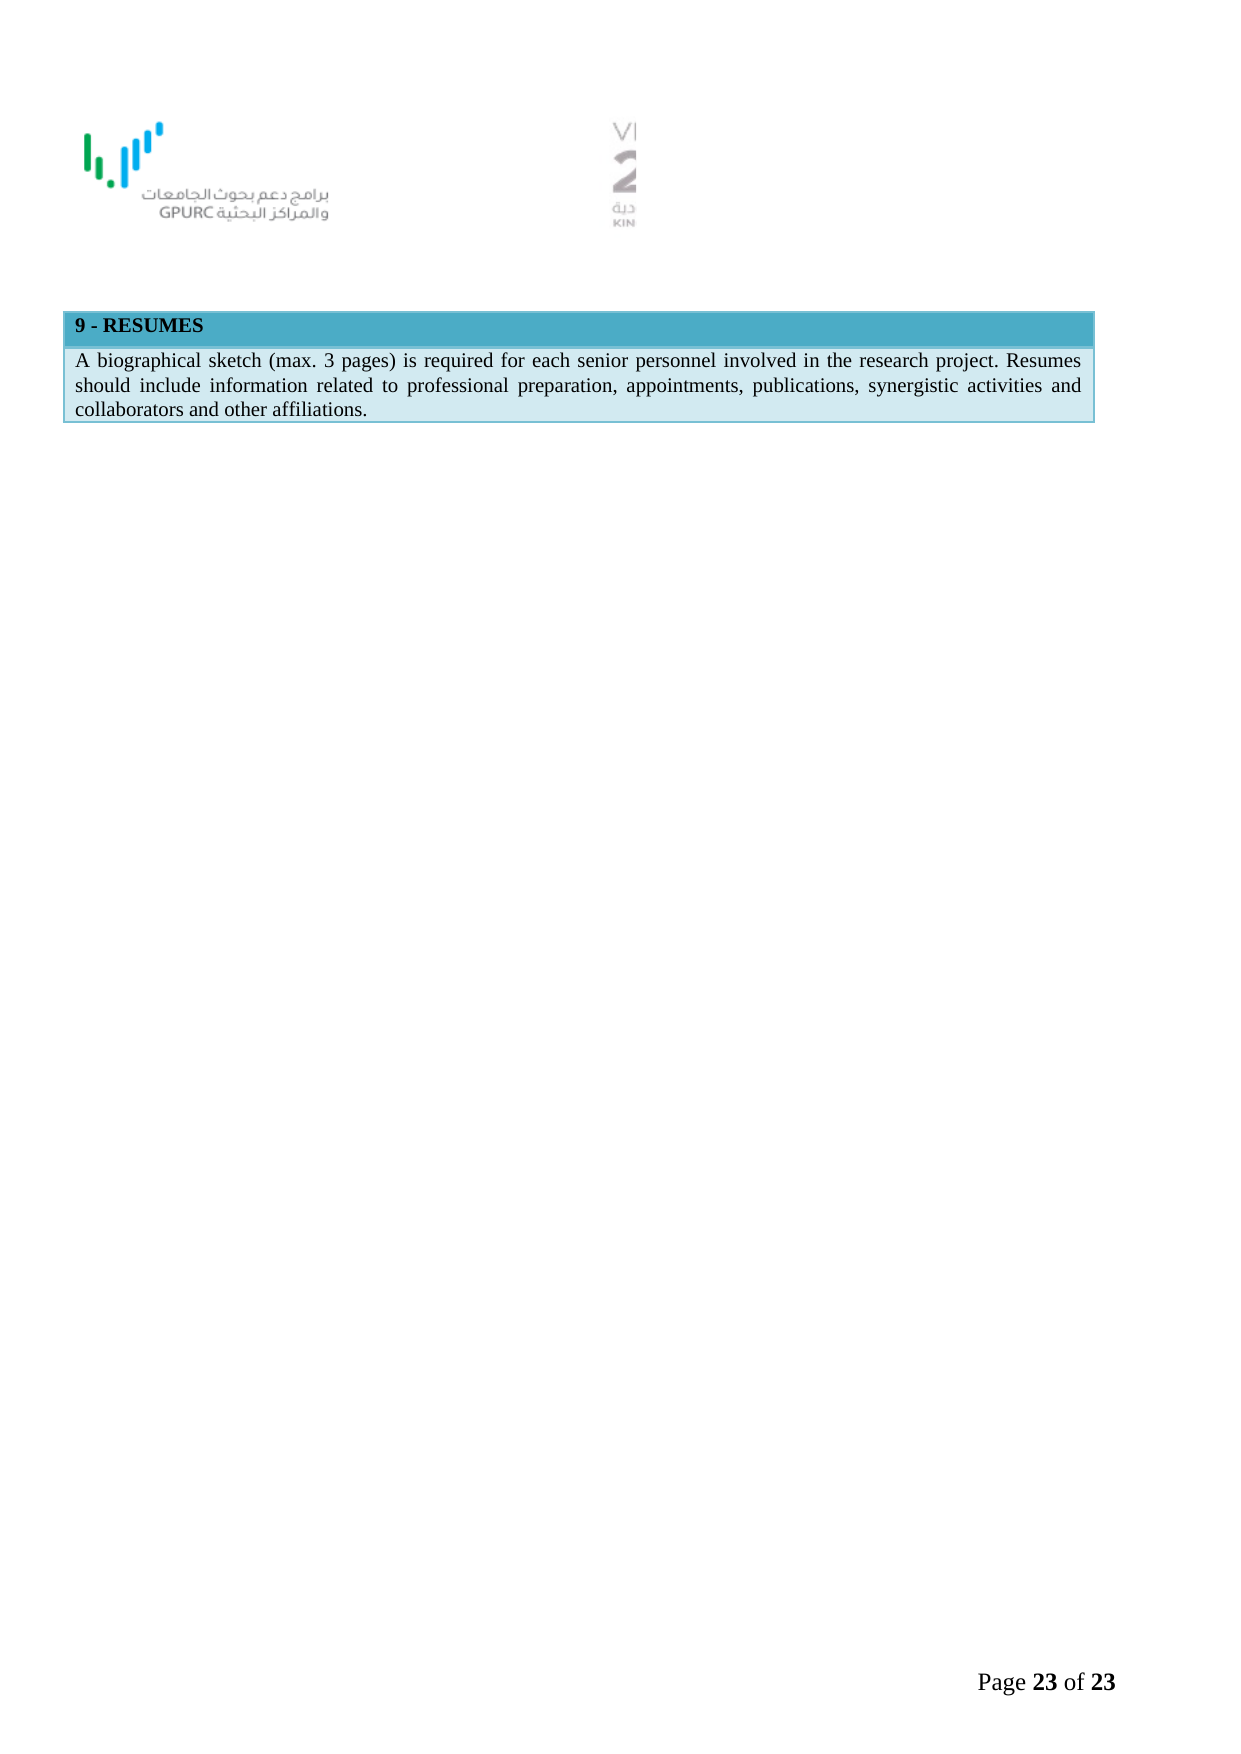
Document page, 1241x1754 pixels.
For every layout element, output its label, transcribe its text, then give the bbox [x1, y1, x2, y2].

table_header 9 - RESUMES [65, 313, 1093, 346]
table_cell A biographical sketch (max. 3 pages) is required for each senior personnel involved in the research project. Resumes should include information related to professional preparation, appointments, publications, synergistic activities and collaborators and other affiliations. [65, 349, 1093, 421]
